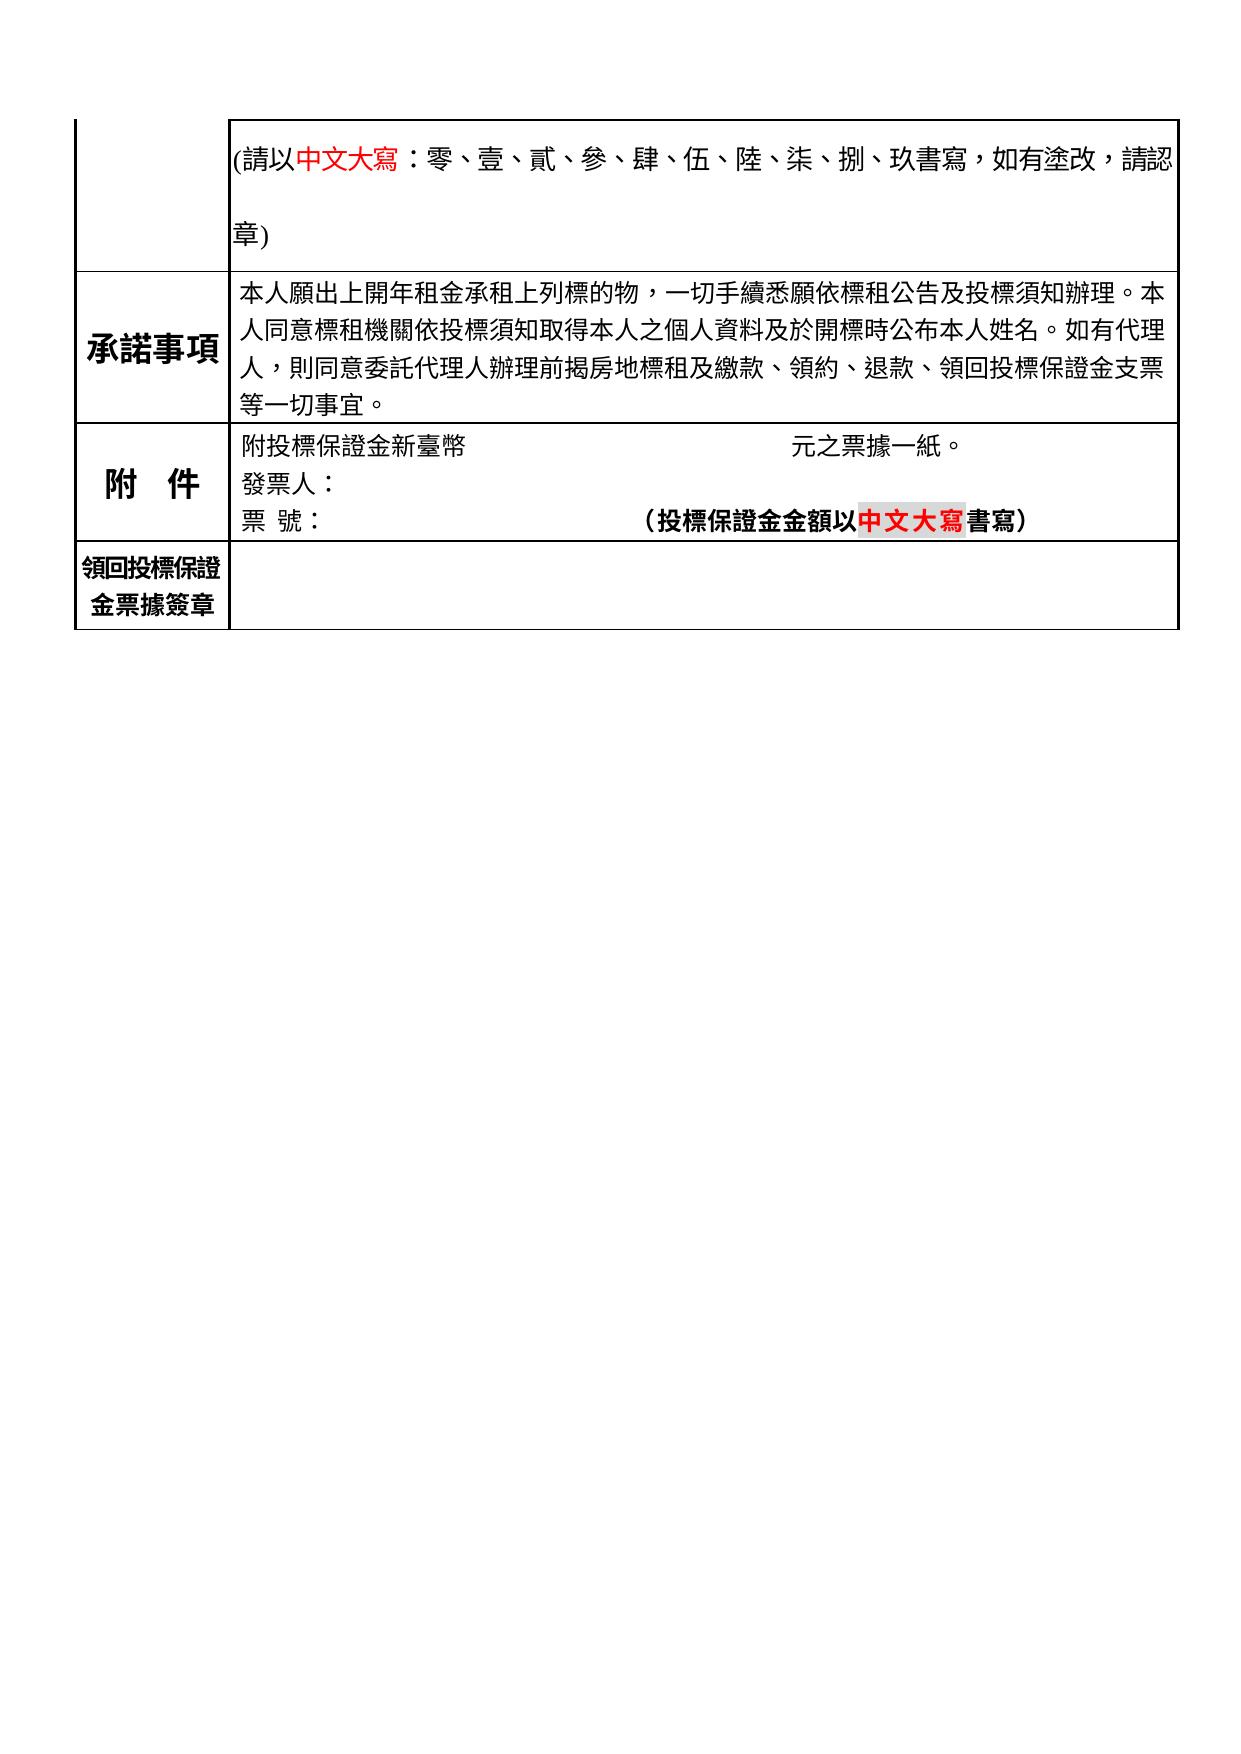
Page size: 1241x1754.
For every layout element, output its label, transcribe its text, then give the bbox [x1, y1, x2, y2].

table_cell 附 件 [77, 424, 228, 540]
table_cell 承諾事項 [77, 272, 228, 422]
table_cell 領回投標保證 金票據簽章 [77, 542, 228, 629]
table_cell (請以中文大寫：零、壹、貳、參、肆、伍、陸、柒、捌、玖書寫，如有塗改，請認章) [231, 121, 1177, 271]
table_cell 本人願出上開年租金承租上列標的物，一切手續悉願依標租公告及投標須知辦理。本人同意標租機關依投標須知取得本人之個人資料及於開標時公布本人姓名。如有代理人，則同意委託代理人辦理前揭房地標租及繳款、領約、退款、領回投標保證金支票等一切事宜。 [231, 272, 1177, 422]
table_cell 附投標保證金新臺幣 元之票據一紙。 發票人： 票 號： （投標保證金金額以中文大寫書寫） [231, 424, 1177, 540]
table_cell [231, 542, 1177, 629]
